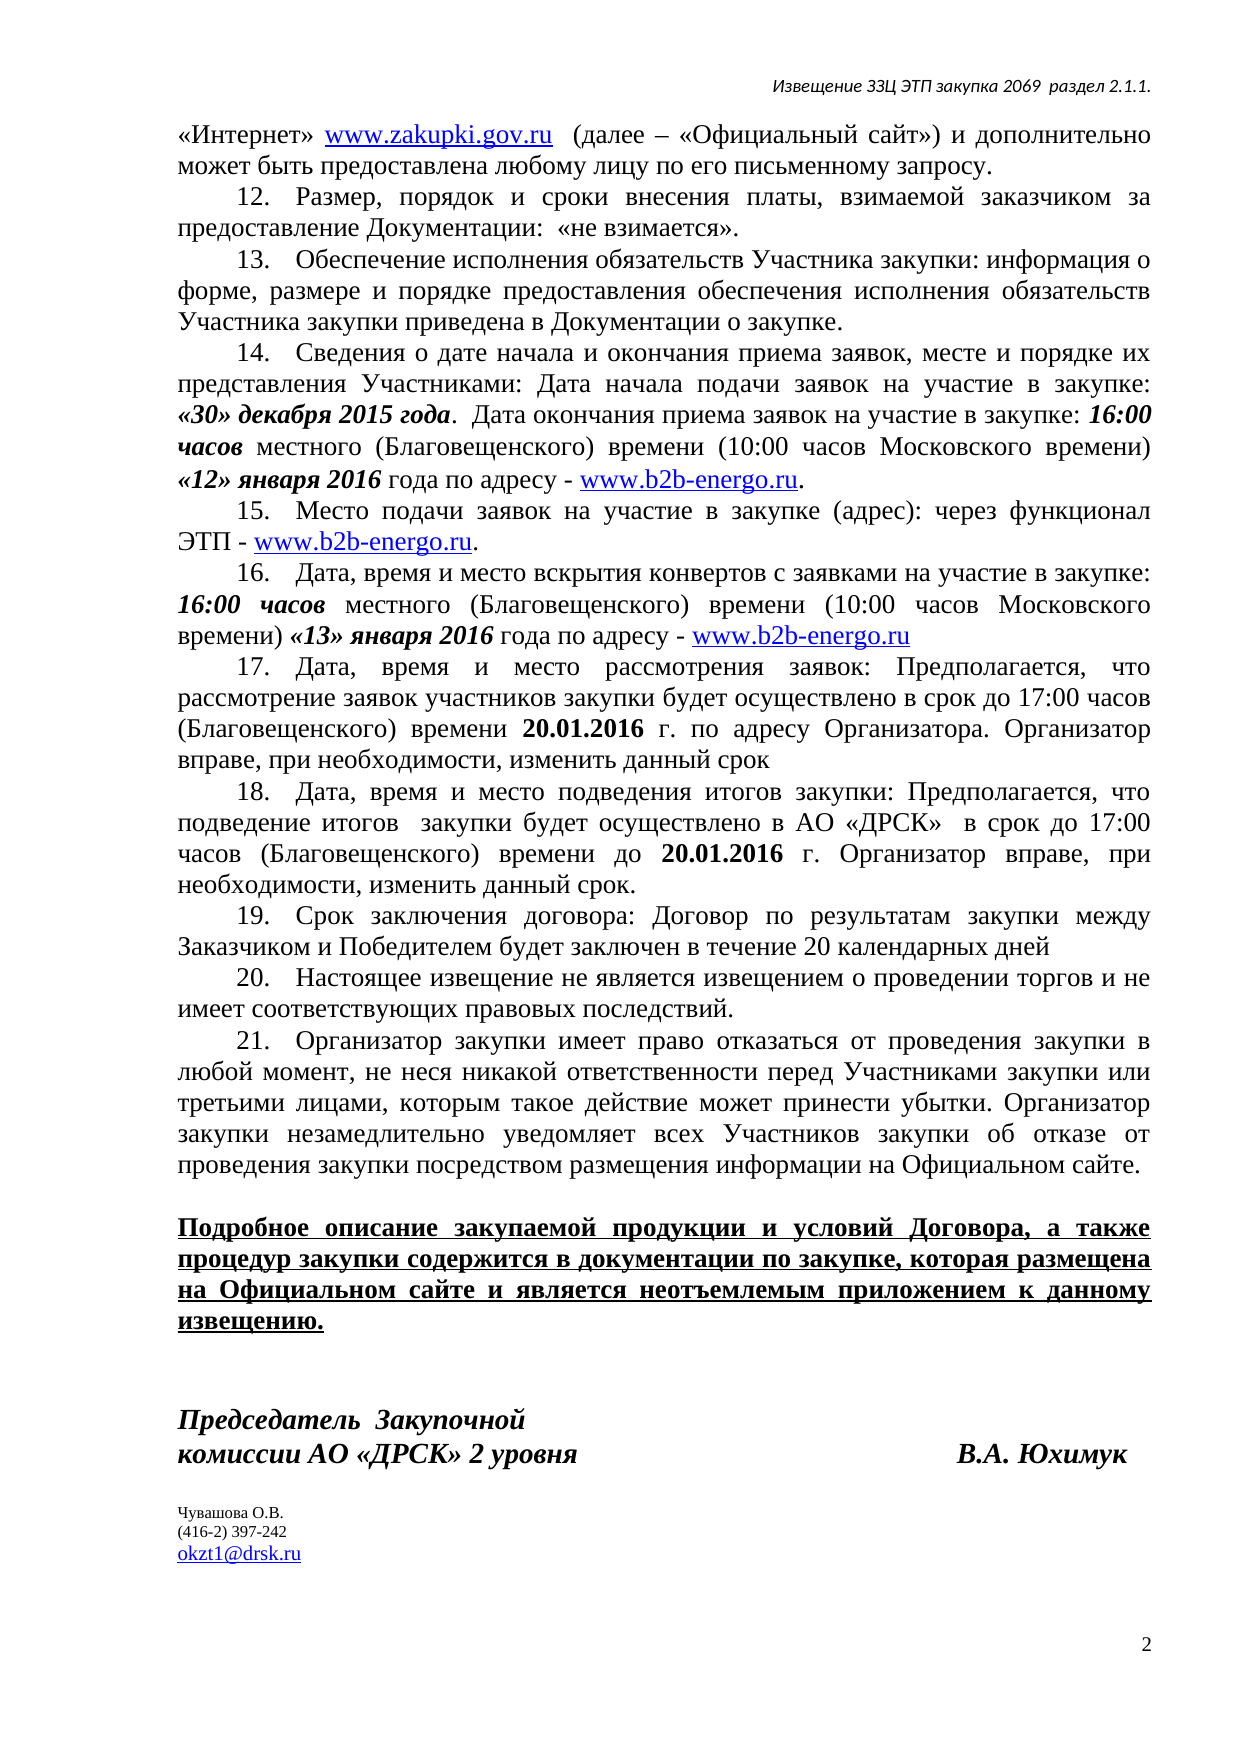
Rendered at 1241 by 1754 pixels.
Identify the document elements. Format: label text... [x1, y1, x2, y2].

list Обеспечение исполнения обязательств Участника закупки: информация о форме, размере и порядке предоставления обеспечения исполнения обязательств Участника закупки приведена в Документации о закупке. [177, 243, 1152, 336]
list Срок заключения договора: Договор по результатам закупки между Заказчиком и Победителем будет заключен в течение 20 календарных дней [177, 899, 1152, 961]
text Чувашова О.В. [177, 1503, 1152, 1522]
text okzt1@drsk.ru [177, 1541, 1152, 1565]
list Место подачи заявок на участие в закупке (адрес): через функционал ЭТП - www.b2b-energo.ru. [177, 494, 1152, 557]
list Размер, порядок и сроки внесения платы, взимаемой заказчиком за предоставление Документации: «не взимается». [177, 180, 1152, 243]
list Дата, время и место подведения итогов закупки: Предполагается, что подведение итогов закупки будет осуществлено в АО «ДРСК» в срок до 17:00 часов (Благовещенского) времени до 20.01.2016 г. Организатор вправе, при необходимости, изменить данный срок. [177, 774, 1152, 899]
list Сведения о дате начала и окончания приема заявок, месте и порядке их представления Участниками: Дата начала подачи заявок на участие в закупке: «30» декабря 2015 года. Дата окончания приема заявок на участие в закупке: 16:00 часов местного (Благовещенского) времени (10:00 часов Московского времени) «12» января 2016 года по адресу - www.b2b-energo.ru. [177, 336, 1152, 494]
list Дата, время и место рассмотрения заявок: Предполагается, что рассмотрение заявок участников закупки будет осуществлено в срок до 17:00 часов (Благовещенского) времени 20.01.2016 г. по адресу Организатора. Организатор вправе, при необходимости, изменить данный срок [177, 650, 1152, 774]
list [177, 118, 1152, 180]
text Подробное описание закупаемой продукции и условий Договора, а также процедур закупки содержится в документации по закупке, которая размещена на Официальном сайте и является неотъемлемым приложением к данному извещению. [177, 1270, 1152, 1300]
text комиссии АО «ДРСК» 2 уровня В.А. Юхимук [177, 1436, 1152, 1469]
list Дата, время и место вскрытия конвертов с заявками на участие в закупке: 16:00 часов местного (Благовещенского) времени (10:00 часов Московского времени) «13» января 2016 года по адресу - www.b2b-energo.ru [177, 557, 1152, 650]
text Подробное описание закупаемой продукции и условий Договора, а также процедур закупки содержится в документации по закупке, которая размещена на Официальном сайте и является неотъемлемым приложением к данному извещению. [177, 1211, 1152, 1269]
text Председатель Закупочной [177, 1402, 1152, 1436]
text Подробное описание закупаемой продукции и условий Договора, а также процедур закупки содержится в документации по закупке, которая размещена на Официальном сайте и является неотъемлемым приложением к данному извещению. [177, 1301, 1152, 1335]
list Организатор закупки имеет право отказаться от проведения закупки в любой момент, не неся никакой ответственности перед Участниками закупки или третьими лицами, которым такое действие может принести убытки. Организатор закупки незамедлительно уведомляет всех Участников закупки об отказе от проведения закупки посредством размещения информации на Официальном сайте. [177, 1024, 1152, 1179]
list Настоящее извещение не является извещением о проведении торгов и не имеет соответствующих правовых последствий. [177, 961, 1152, 1024]
text (416-2) 397-242 [177, 1522, 1152, 1541]
